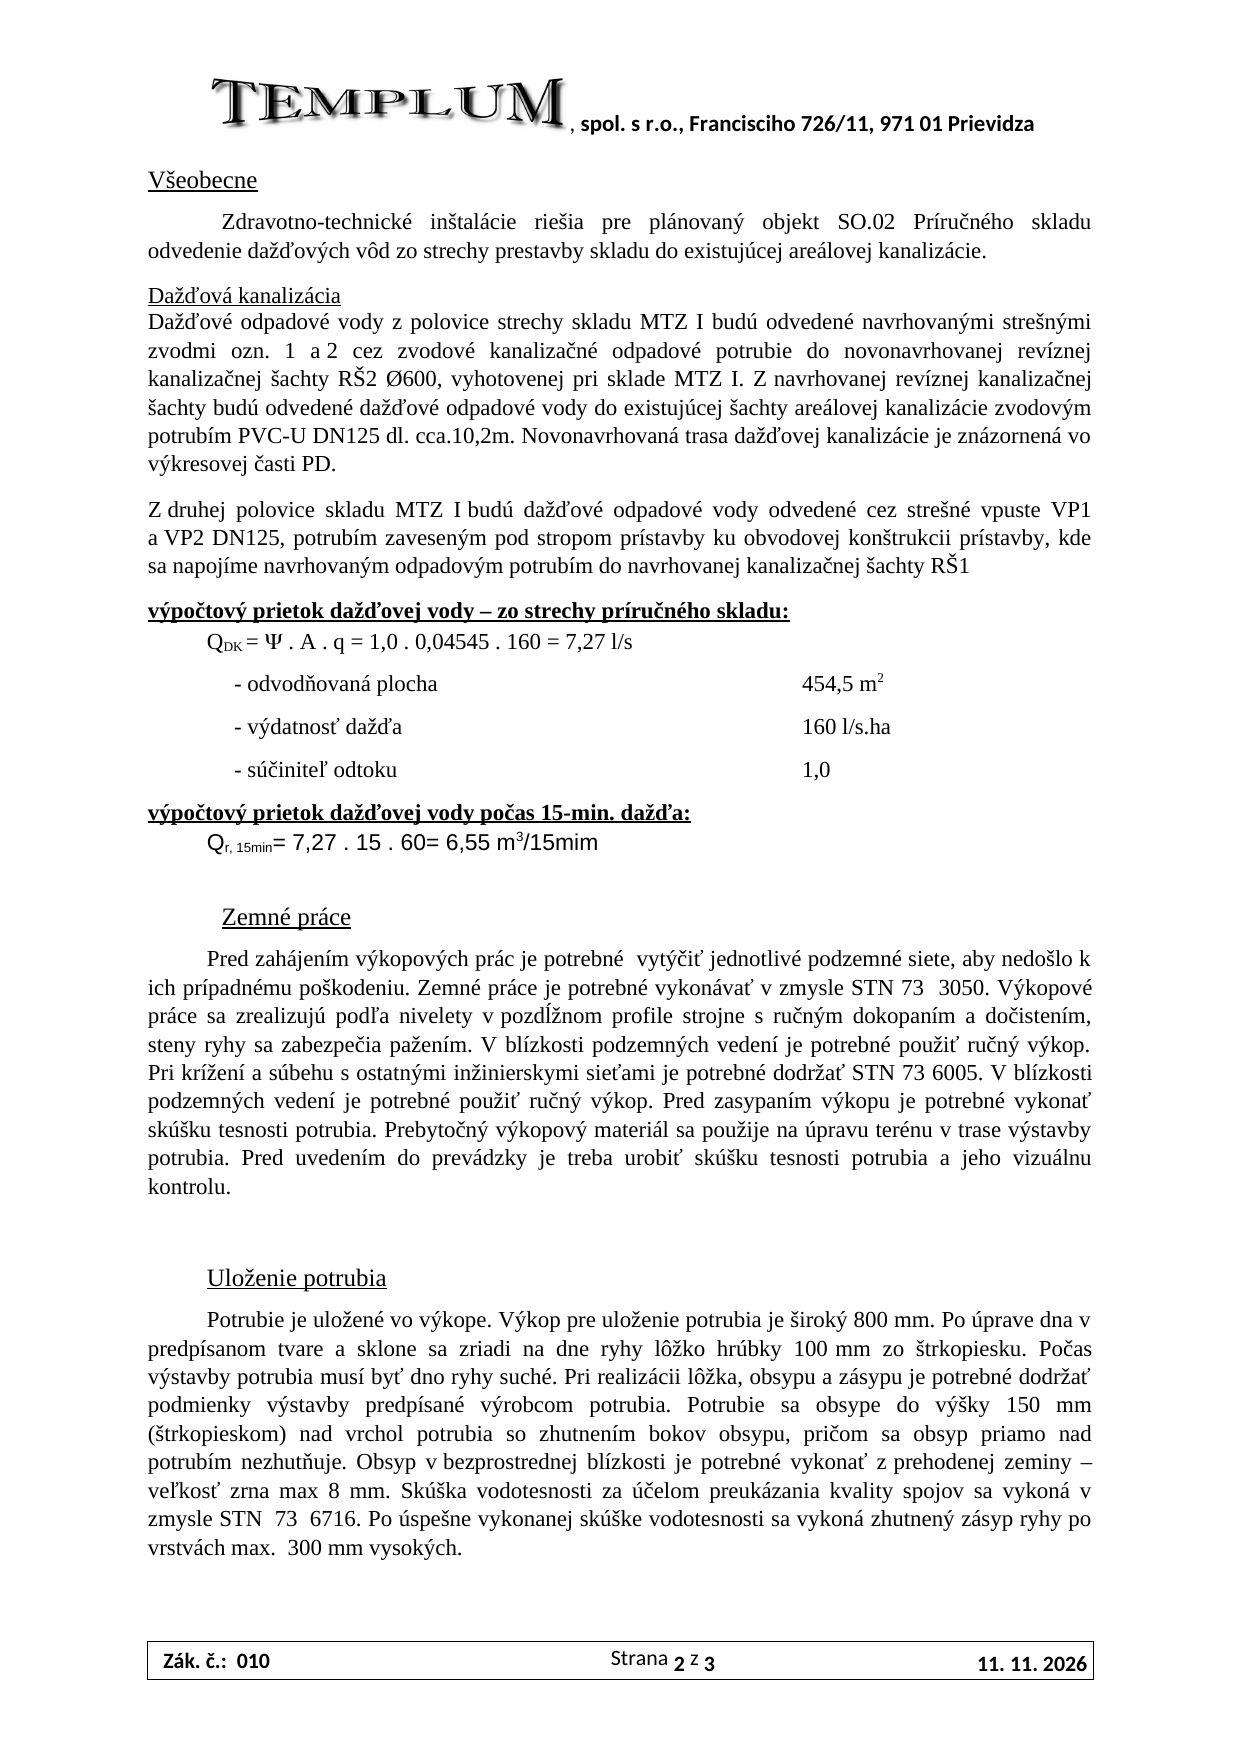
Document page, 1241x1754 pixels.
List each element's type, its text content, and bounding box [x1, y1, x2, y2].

text výpočtový prietok dažďovej vody počas 15-min. dažďa: [148, 799, 1093, 825]
text QDK = . A . q = 1,0 . 0,04545 . 160 = 7,27 l/s [148, 628, 1093, 654]
text - súčiniteľ odtoku 1,0 [148, 756, 1093, 782]
picture [205, 73, 570, 132]
subtitle Všeobecne [148, 165, 1093, 194]
subtitle Zemné práce [221, 902, 1093, 931]
text Pred zahájením výkopových prác je potrebné vytýčiť jednotlivé podzemné siete, aby nedošlo k ich prípadnému poškodeniu. Zemné práce je potrebné vykonávať v zmysle STN 73 3050. Výkopové práce sa zrealizujú podľa nivelety v pozdĺžnom profile strojne s ručným dokopaním a dočistením, steny ryhy sa zabezpečia pažením. V blízkosti podzemných vedení je potrebné použiť ručný výkop. Pri krížení a súbehu s ostatnými inžinierskymi sieťami je potrebné dodržať STN 73 6005. V blízkosti podzemných vedení je potrebné použiť ručný výkop. Pred zasypaním výkopu je potrebné vykonať skúšku tesnosti potrubia. Prebytočný výkopový materiál sa použije na úpravu terénu v trase výstavby potrubia. Pred uvedením do prevádzky je treba urobiť skúšku tesnosti potrubia a jeho vizuálnu kontrolu. [148, 945, 1093, 1199]
text Z druhej polovice skladu MTZ I budú dažďové odpadové vody odvedené cez strešné vpuste VP1 a VP2 DN125, potrubím zaveseným pod stropom prístavby ku obvodovej konštrukcii prístavby, kde sa napojíme navrhovaným odpadovým potrubím do navrhovanej kanalizačnej šachty RŠ1 [148, 496, 1093, 579]
text - výdatnosť dažďa 160 l/s.ha [148, 713, 1093, 739]
text - odvodňovaná plocha 454,5 m2 [148, 671, 1093, 697]
text Dažďová kanalizácia [148, 282, 1093, 308]
text Zdravotno-technické inštalácie riešia pre plánovaný objekt SO.02 Príručného skladu odvedenie dažďových vôd zo strechy prestavby skladu do existujúcej areálovej kanalizácie. [148, 208, 1093, 263]
text Qr, 15min= 7,27 . 15 . 60= 6,55 m3/15mim [148, 829, 1093, 855]
subtitle Uloženie potrubia [148, 1263, 1093, 1292]
text Dažďové odpadové vody z polovice strechy skladu MTZ I budú odvedené navrhovanými strešnými zvodmi ozn. 1 a 2 cez zvodové kanalizačné odpadové potrubie do novonavrhovanej revíznej kanalizačnej šachty RŠ2 Ø600, vyhotovenej pri sklade MTZ I. Z navrhovanej revíznej kanalizačnej šachty budú odvedené dažďové odpadové vody do existujúcej šachty areálovej kanalizácie zvodovým potrubím PVC-U DN125 dl. cca.10,2m. Novonavrhovaná trasa dažďovej kanalizácie je znázornená vo výkresovej časti PD. [148, 308, 1093, 477]
text výpočtový prietok dažďovej vody – zo strechy príručného skladu: [148, 598, 1093, 624]
text Potrubie je uložené vo výkope. Výkop pre uloženie potrubia je široký 800 mm. Po úprave dna v predpísanom tvare a sklone sa zriadi na dne ryhy lôžko hrúbky 100 mm zo štrkopiesku. Počas výstavby potrubia musí byť dno ryhy suché. Pri realizácii lôžka, obsypu a zásypu je potrebné dodržať podmienky výstavby predpísané výrobcom potrubia. Potrubie sa obsype do výšky 150 mm (štrkopieskom) nad vrchol potrubia so zhutnením bokov obsypu, pričom sa obsyp priamo nad potrubím nezhutňuje. Obsyp v bezprostrednej blízkosti je potrebné vykonať z prehodenej zeminy – veľkosť zrna max 8 mm. Skúška vodotesnosti za účelom preukázania kvality spojov sa vykoná v zmysle STN 73 6716. Po úspešne vykonanej skúške vodotesnosti sa vykoná zhutnený zásyp ryhy po vrstvách max. 300 mm vysokých. [148, 1306, 1093, 1560]
